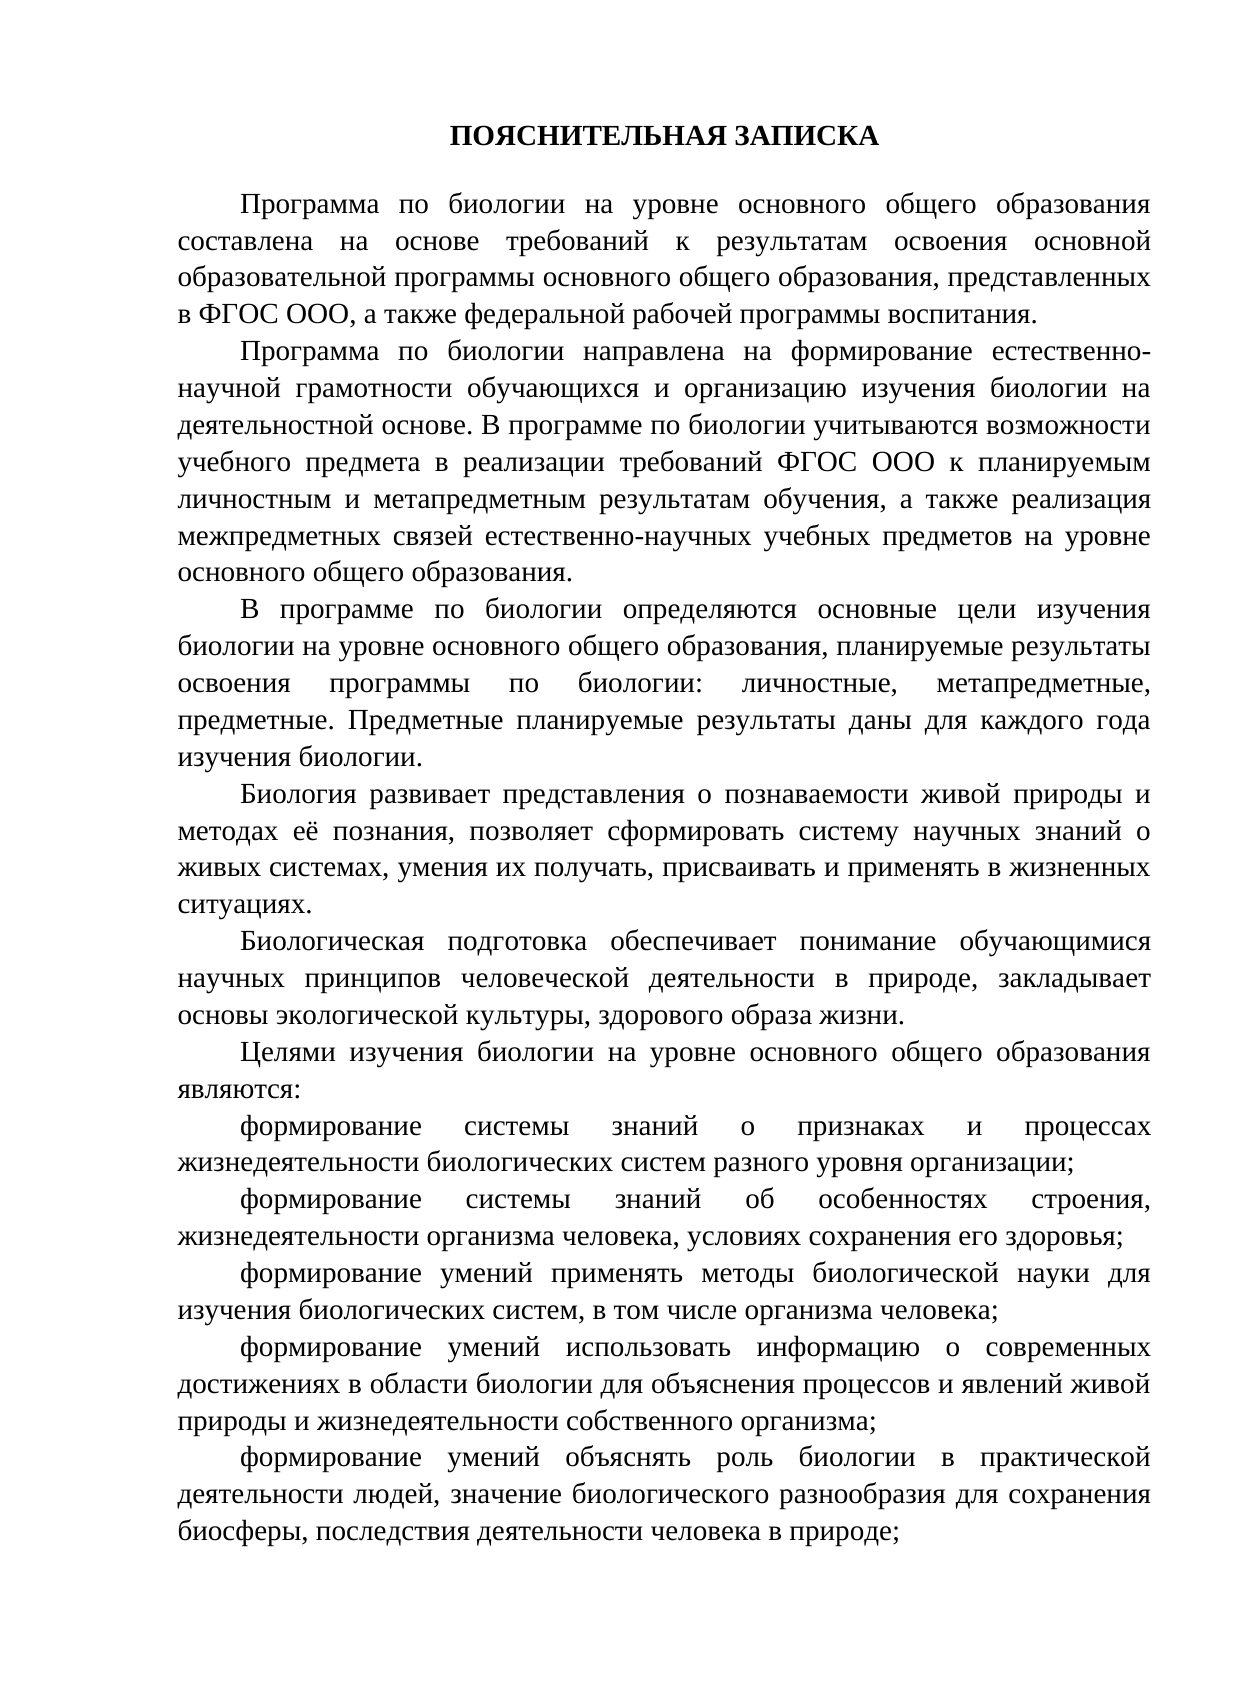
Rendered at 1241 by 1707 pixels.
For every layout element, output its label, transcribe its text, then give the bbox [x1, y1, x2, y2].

text Биологическая подготовка обеспечивает понимание обучающимися научных принципов человеческой деятельности в природе, закладывает основы экологической культуры, здорового образа жизни. [177, 923, 1152, 1031]
text формирование системы знаний об особенностях строения, жизнедеятельности организма человека, условиях сохранения его здоровья; [177, 1181, 1152, 1252]
text Программа по биологии направлена на формирование естественно-научной грамотности обучающихся и организацию изучения биологии на деятельностной основе. В программе по биологии учитываются возможности учебного предмета в реализации требований ФГОС ООО к планируемым личностным и метапредметным результатам обучения, а также реализация межпредметных связей естественно-научных учебных предметов на уровне основного общего образования. [177, 333, 1152, 588]
text формирование умений объяснять роль биологии в практической деятельности людей, значение биологического разнообразия для сохранения биосферы, последствия деятельности человека в природе; [177, 1439, 1152, 1547]
text В программе по биологии определяются основные цели изучения биологии на уровне основного общего образования, планируемые результаты освоения программы по биологии: личностные, метапредметные, предметные. Предметные планируемые результаты даны для каждого года изучения биологии. [177, 591, 1152, 772]
text формирование умений использовать информацию о современных достижениях в области биологии для объяснения процессов и явлений живой природы и жизнедеятельности собственного организма; [177, 1329, 1152, 1436]
text Биология развивает представления о познаваемости живой природы и методах её познания, позволяет сформировать систему научных знаний о живых системах, умения их получать, присваивать и применять в жизненных ситуациях. [177, 776, 1152, 920]
text формирование умений применять методы биологической науки для изучения биологических систем, в том числе организма человека; [177, 1255, 1152, 1326]
text ПОЯСНИТЕЛЬНАЯ ЗАПИСКА [177, 118, 1152, 152]
text формирование системы знаний о признаках и процессах жизнедеятельности биологических систем разного уровня организации; [177, 1108, 1152, 1178]
text Целями изучения биологии на уровне основного общего образования являются: [177, 1034, 1152, 1104]
text Программа по биологии на уровне основного общего образования составлена на основе требований к результатам освоения основной образовательной программы основного общего образования, представленных в ФГОС ООО, а также федеральной рабочей программы воспитания. [177, 186, 1152, 330]
